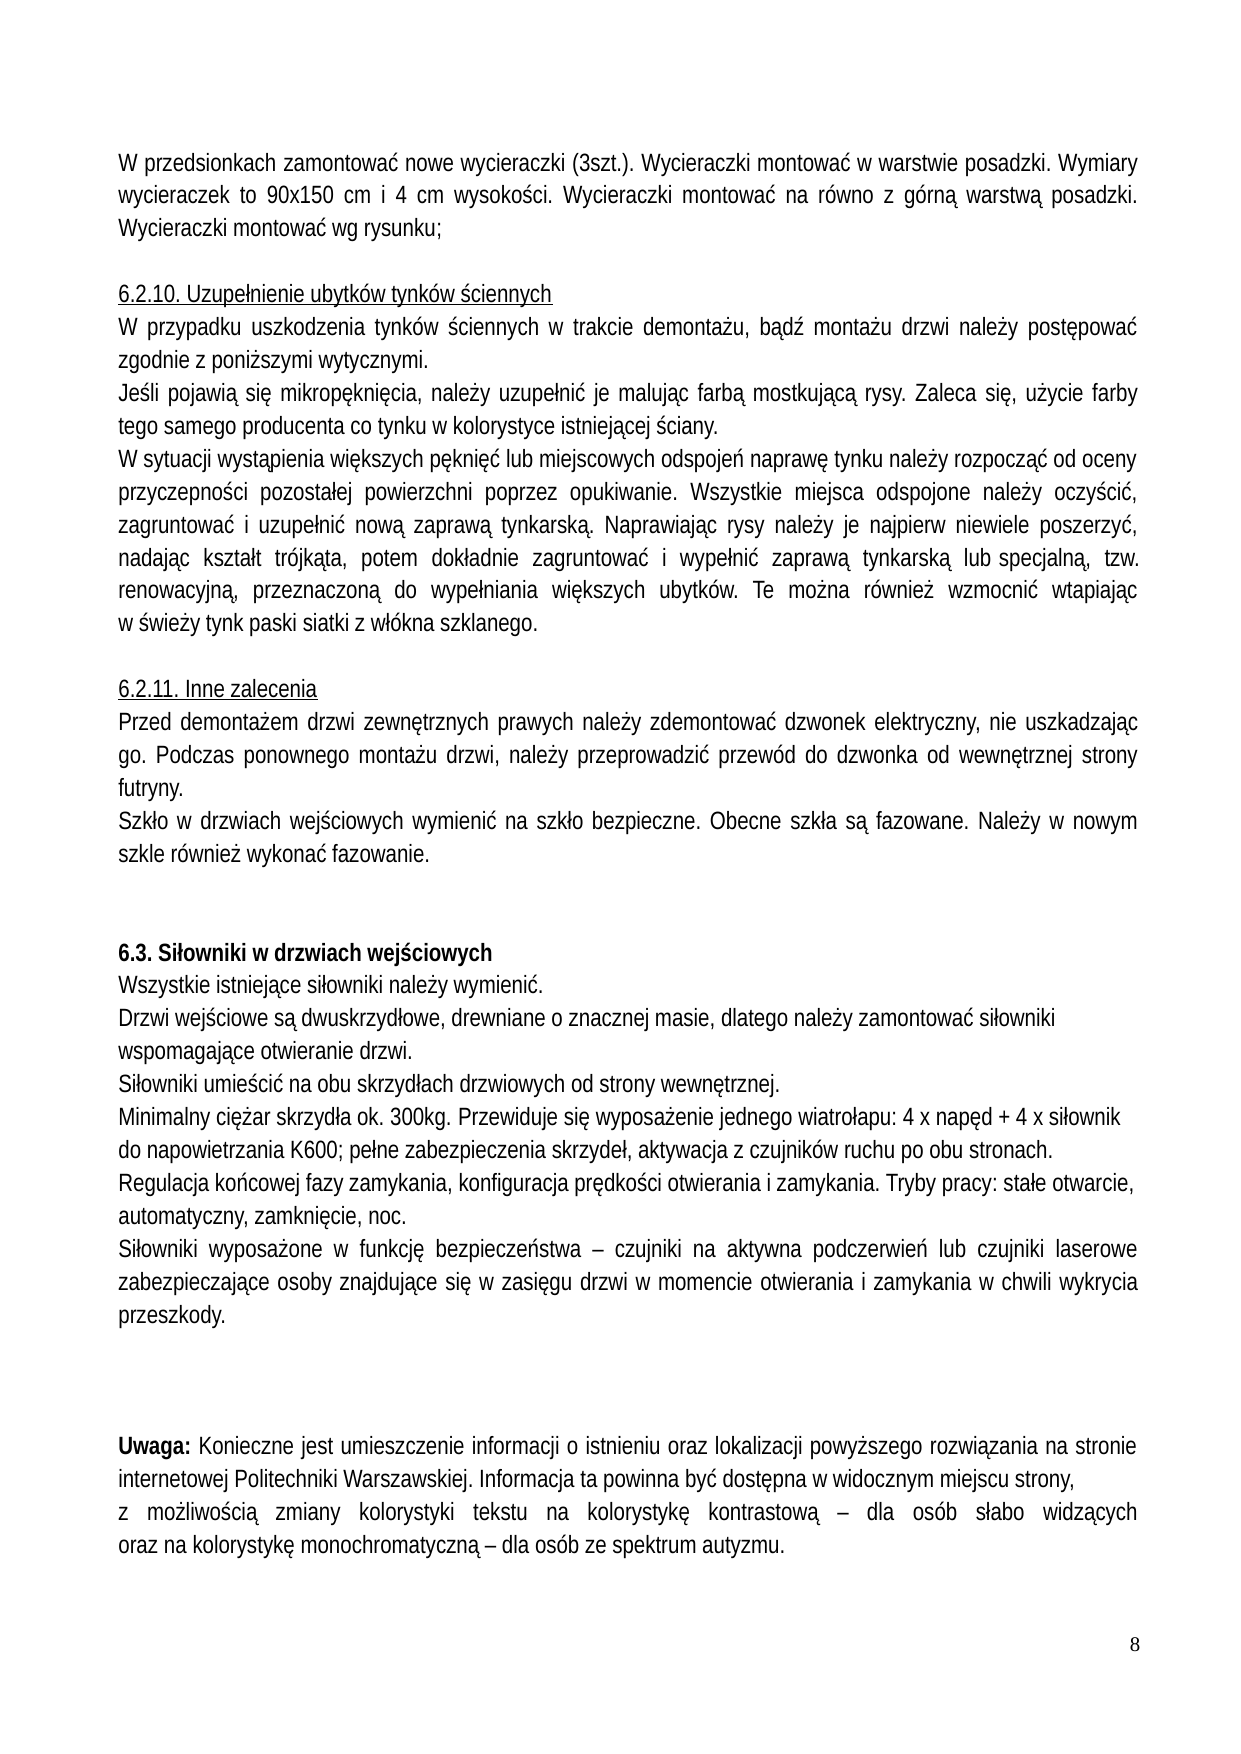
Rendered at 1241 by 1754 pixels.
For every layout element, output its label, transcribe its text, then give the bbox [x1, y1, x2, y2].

text W przedsionkach zamontować nowe wycieraczki (3szt.). Wycieraczki montować w warstwie posadzki. Wymiary wycieraczek to 90x150 cm i 4 cm wysokości. Wycieraczki montować na równo z górną warstwą posadzki. Wycieraczki montować wg rysunku; [118, 148, 1140, 242]
text Wszystkie istniejące siłowniki należy wymienić. [118, 971, 1140, 999]
text z możliwością zmiany kolorystyki tekstu na kolorystykę kontrastową – dla osób słabo widzących oraz na kolorystykę monochromatyczną – dla osób ze spektrum autyzmu. [118, 1497, 1140, 1559]
text 6.3. Siłowniki w drzwiach wejściowych [118, 938, 1140, 966]
text Szkło w drzwiach wejściowych wymienić na szkło bezpieczne. Obecne szkła są fazowane. Należy w nowym szkle również wykonać fazowanie. [118, 806, 1140, 867]
text Uwaga: Konieczne jest umieszczenie informacji o istnieniu oraz lokalizacji powyższego rozwiązania na stronie internetowej Politechniki Warszawskiej. Informacja ta powinna być dostępna w widocznym miejscu strony, [118, 1431, 1140, 1493]
text W przypadku uszkodzenia tynków ściennych w trakcie demontażu, bądź montażu drzwi należy postępować zgodnie z poniższymi wytycznymi. [118, 312, 1140, 374]
text 6.2.11. Inne zalecenia [118, 674, 1140, 703]
text Drzwi wejściowe są dwuskrzydłowe, drewniane o znacznej masie, dlatego należy zamontować siłowniki wspomagające otwieranie drzwi. Siłowniki umieścić na obu skrzydłach drzwiowych od strony wewnętrznej. Minimalny ciężar skrzydła ok. 300kg. Przewiduje się wyposażenie jednego wiatrołapu: 4 x napęd + 4 x siłownik do napowietrzania K600; pełne zabezpieczenia skrzydeł, aktywacja z czujników ruchu po obu stronach. Regulacja końcowej fazy zamykania, konfiguracja prędkości otwierania i zamykania. Tryby pracy: stałe otwarcie, automatyczny, zamknięcie, noc. [118, 1003, 1140, 1229]
text W sytuacji wystąpienia większych pęknięć lub miejscowych odspojeń naprawę tynku należy rozpocząć od oceny przyczepności pozostałej powierzchni poprzez opukiwanie. Wszystkie miejsca odspojone należy oczyścić, zagruntować i uzupełnić nową zaprawą tynkarską. Naprawiając rysy należy je najpierw niewiele poszerzyć, nadając kształt trójkąta, potem dokładnie zagruntować i wypełnić zaprawą tynkarską lub specjalną, tzw. renowacyjną, przeznaczoną do wypełniania większych ubytków. Te można również wzmocnić wtapiając w świeży tynk paski siatki z włókna szklanego. [118, 444, 1140, 637]
text Przed demontażem drzwi zewnętrznych prawych należy zdemontować dzwonek elektryczny, nie uszkadzając go. Podczas ponownego montażu drzwi, należy przeprowadzić przewód do dzwonka od wewnętrznej strony futryny. [118, 707, 1140, 802]
list 6.2.10. Uzupełnienie ubytków tynków ściennych [118, 279, 1140, 308]
text Siłowniki wyposażone w funkcję bezpieczeństwa – czujniki na aktywna podczerwień lub czujniki laserowe zabezpieczające osoby znajdujące się w zasięgu drzwi w momencie otwierania i zamykania w chwili wykrycia przeszkody. [118, 1234, 1140, 1328]
text Jeśli pojawią się mikropęknięcia, należy uzupełnić je malując farbą mostkującą rysy. Zaleca się, użycie farby tego samego producenta co tynku w kolorystyce istniejącej ściany. [118, 378, 1140, 439]
